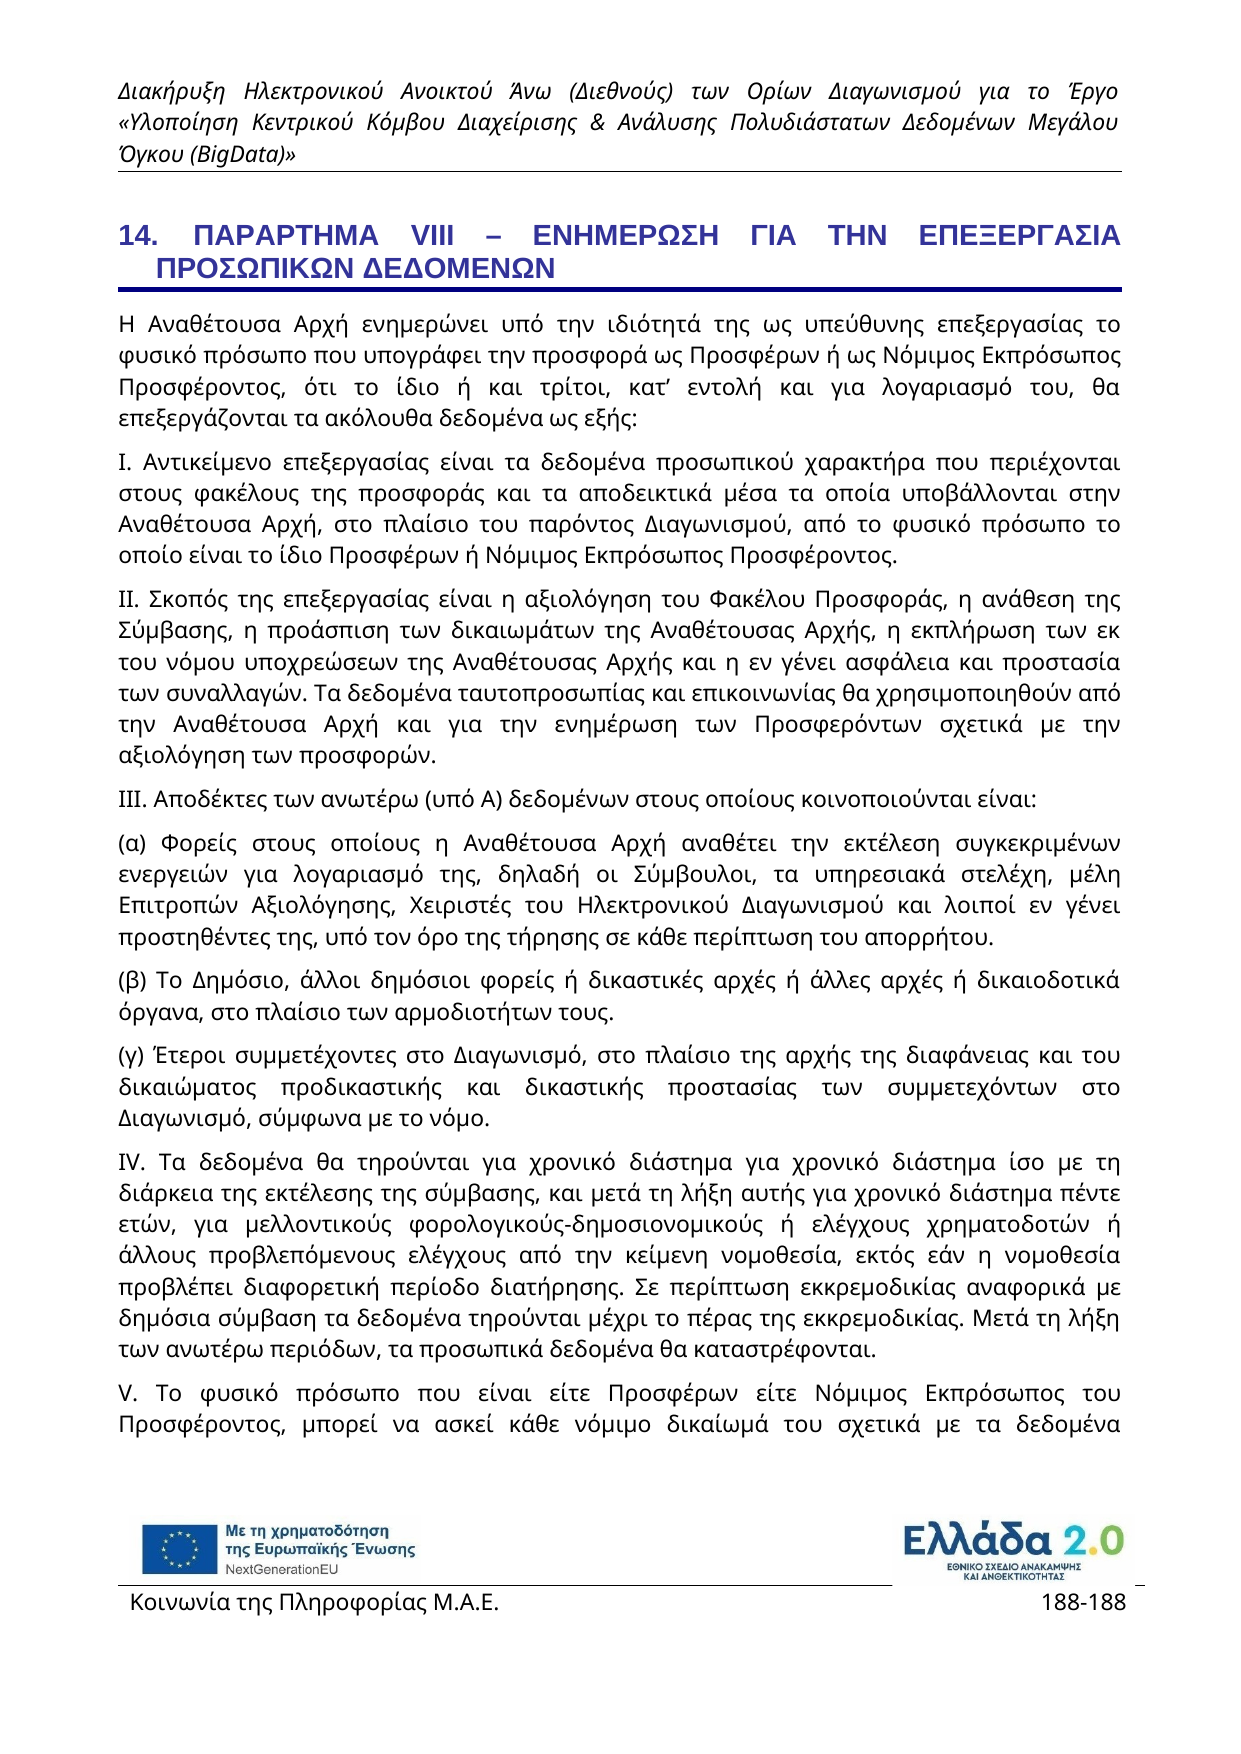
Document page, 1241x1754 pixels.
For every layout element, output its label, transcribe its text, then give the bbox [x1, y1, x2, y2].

text (α) Φορείς στους οποίους η Αναθέτουσα Αρχή αναθέτει την εκτέλεση συγκεκριμένων ενεργειών για λογαριασμό της, δηλαδή οι Σύμβουλοι, τα υπηρεσιακά στελέχη, μέλη Επιτροπών Αξιολόγησης, Χειριστές του Ηλεκτρονικού Διαγωνισμού και λοιποί εν γένει προστηθέντες της, υπό τον όρο της τήρησης σε κάθε περίπτωση του απορρήτου. [118, 827, 1122, 952]
text ΙΙ. Σκοπός της επεξεργασίας είναι η αξιολόγηση του Φακέλου Προσφοράς, η ανάθεση της Σύμβασης, η προάσπιση των δικαιωμάτων της Αναθέτουσας Αρχής, η εκπλήρωση των εκ του νόμου υποχρεώσεων της Αναθέτουσας Αρχής και η εν γένει ασφάλεια και προστασία των συναλλαγών. Τα δεδομένα ταυτοπροσωπίας και επικοινωνίας θα χρησιμοποιηθούν από την Αναθέτουσα Αρχή και για την ενημέρωση των Προσφερόντων σχετικά με την αξιολόγηση των προσφορών. [118, 583, 1122, 771]
text (γ) Έτεροι συμμετέχοντες στο Διαγωνισμό, στο πλαίσιο της αρχής της διαφάνειας και του δικαιώματος προδικαστικής και δικαστικής προστασίας των συμμετεχόντων στο Διαγωνισμό, σύμφωνα με το νόμο. [118, 1039, 1122, 1133]
picture [129, 1515, 422, 1584]
subtitle ΠΑΡΑΡΤΗΜΑ VIII – ΕΝΗΜΕΡΩΣΗ ΓΙΑ ΤΗΝ ΕΠΕΞΕΡΓΑΣΙΑ ΠΡΟΣΩΠΙΚΩΝ ΔΕΔΟΜΕΝΩΝ [118, 218, 1122, 287]
text IV. Τα δεδομένα θα τηρούνται για χρονικό διάστημα για χρονικό διάστημα ίσο με τη διάρκεια της εκτέλεσης της σύμβασης, και μετά τη λήξη αυτής για χρονικό διάστημα πέντε ετών, για μελλοντικούς φορολογικούς-δημοσιονομικούς ή ελέγχους χρηματοδοτών ή άλλους προβλεπόμενους ελέγχους από την κείμενη νομοθεσία, εκτός εάν η νομοθεσία προβλέπει διαφορετική περίοδο διατήρησης. Σε περίπτωση εκκρεμοδικίας αναφορικά με δημόσια σύμβαση τα δεδομένα τηρούνται μέχρι το πέρας της εκκρεμοδικίας. Μετά τη λήξη των ανωτέρω περιόδων, τα προσωπικά δεδομένα θα καταστρέφονται. [118, 1146, 1122, 1364]
text Ι. Αντικείμενο επεξεργασίας είναι τα δεδομένα προσωπικού χαρακτήρα που περιέχονται στους φακέλους της προσφοράς και τα αποδεικτικά μέσα τα οποία υποβάλλονται στην Αναθέτουσα Αρχή, στο πλαίσιο του παρόντος Διαγωνισμού, από το φυσικό πρόσωπο το οποίο είναι το ίδιο Προσφέρων ή Νόμιμος Εκπρόσωπος Προσφέροντος. [118, 446, 1122, 571]
text ΙΙΙ. Αποδέκτες των ανωτέρω (υπό Α) δεδομένων στους οποίους κοινοποιούνται είναι: [118, 783, 1122, 814]
picture [892, 1514, 1135, 1586]
text (β) Το Δημόσιο, άλλοι δημόσιοι φορείς ή δικαστικές αρχές ή άλλες αρχές ή δικαιοδοτικά όργανα, στο πλαίσιο των αρμοδιοτήτων τους. [118, 964, 1122, 1027]
text Η Αναθέτουσα Αρχή ενημερώνει υπό την ιδιότητά της ως υπεύθυνης επεξεργασίας το φυσικό πρόσωπο που υπογράφει την προσφορά ως Προσφέρων ή ως Νόμιμος Εκπρόσωπος Προσφέροντος, ότι το ίδιο ή και τρίτοι, κατ’ εντολή και για λογαριασμό του, θα επεξεργάζονται τα ακόλουθα δεδομένα ως εξής: [118, 308, 1122, 433]
